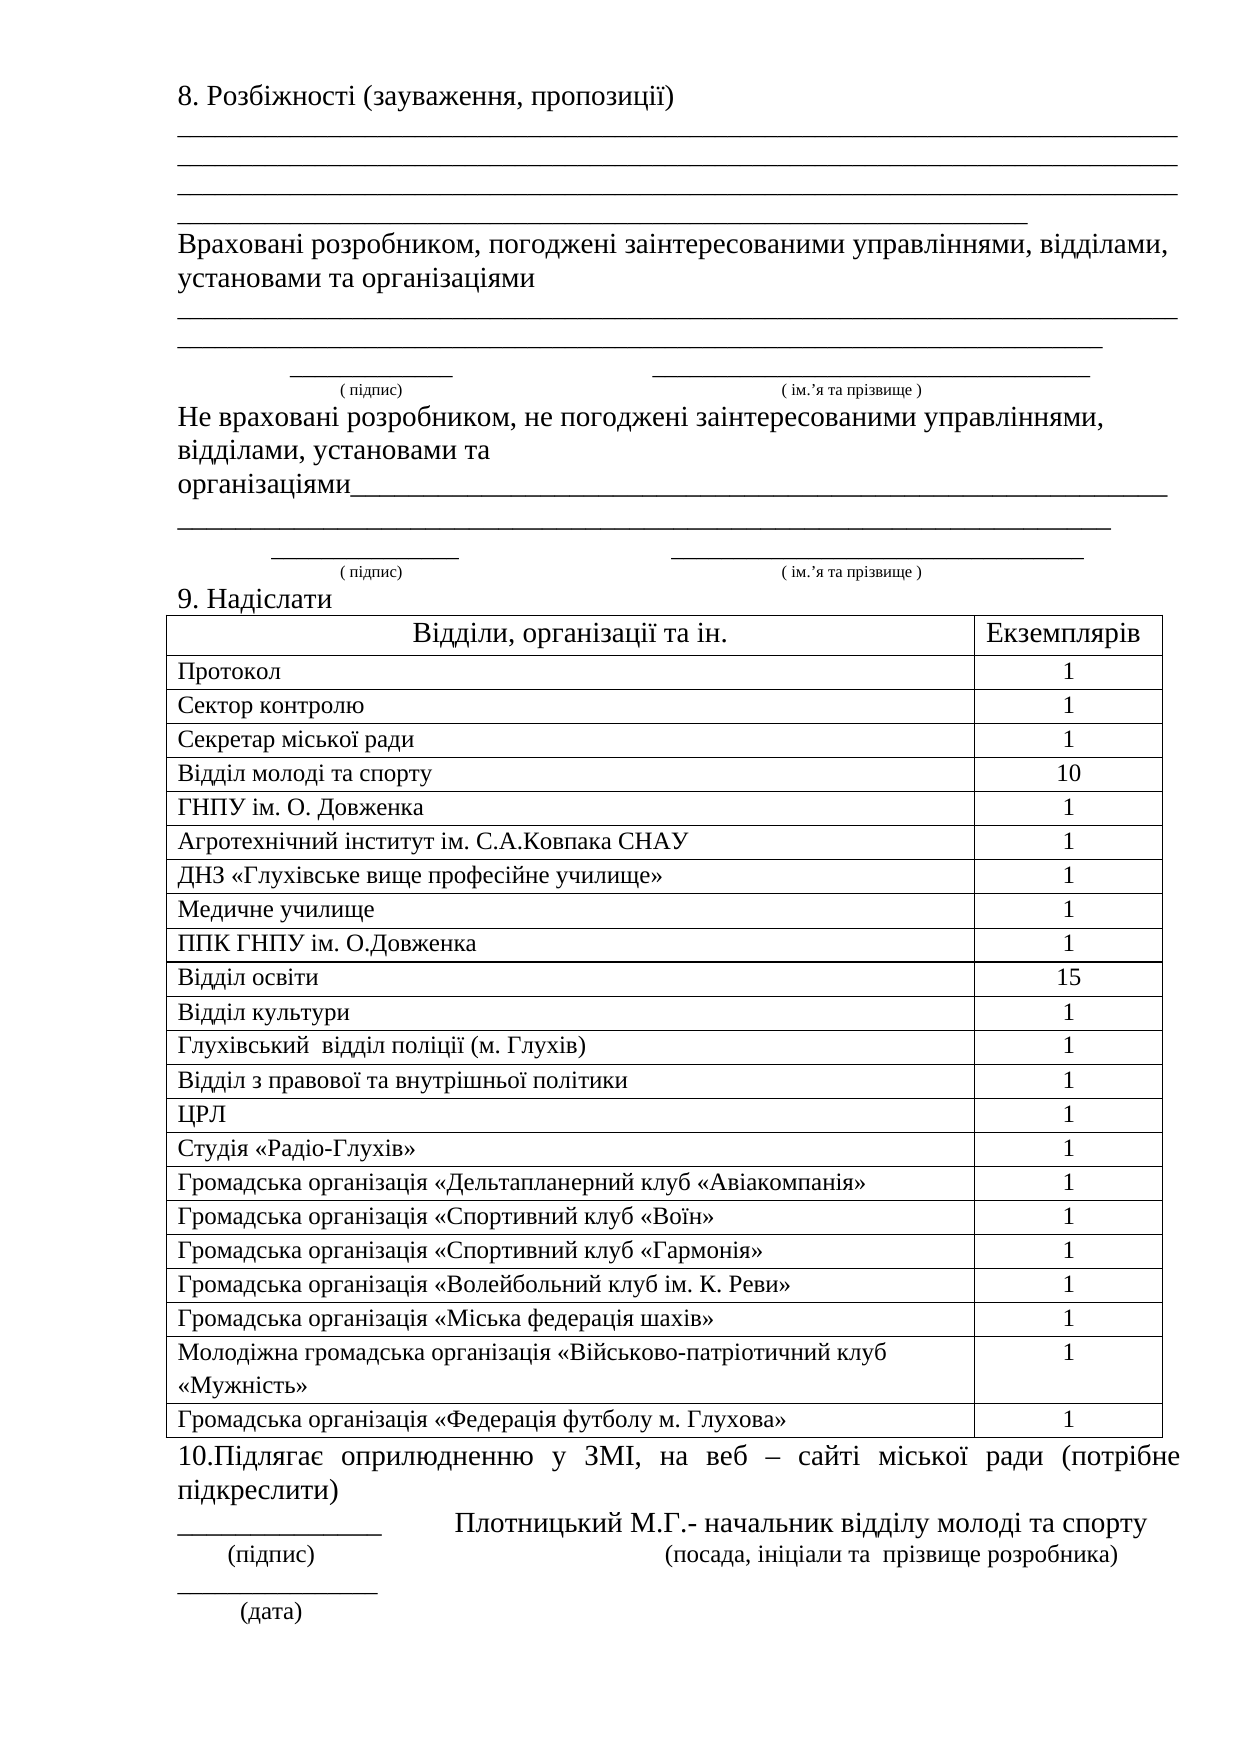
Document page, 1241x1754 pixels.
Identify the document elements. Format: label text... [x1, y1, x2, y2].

table_cell 1 [975, 1201, 1162, 1234]
table_cell 1 [975, 1099, 1162, 1132]
table_cell Громадська організація «Волейбольний клуб ім. К. Реви» [167, 1269, 974, 1302]
table_cell 1 [975, 929, 1162, 961]
text Враховані розробником, погоджені заінтересованими управліннями, відділами, установами та організаціями __________________________________________________________________________________________________________________________________________________________ [177, 226, 1181, 351]
table_cell Секретар міської ради [167, 724, 974, 757]
table_cell Відділ з правової та внутрішньої політики [167, 1065, 974, 1098]
table_cell 1 [975, 724, 1162, 757]
text Не враховані розробником, не погоджені заінтересованими управліннями, відділами, установами та організаціями________________________________________________________________________________________________________________________ [177, 399, 1181, 533]
table_cell Громадська організація «Спортивний клуб «Воїн» [167, 1201, 974, 1234]
table_cell Громадська організація «Міська федерація шахів» [167, 1303, 974, 1336]
text ( підпис) ( ім.’я та прізвище ) [177, 380, 1181, 399]
table_cell Сектор контролю [167, 690, 974, 723]
table_cell Молодіжна громадська організація «Військово-патріотичний клуб «Мужність» [167, 1337, 974, 1403]
table_cell ГНПУ ім. О. Довженка [167, 792, 974, 825]
table_cell 1 [975, 1235, 1162, 1268]
table_cell 1 [975, 1167, 1162, 1200]
table_cell 1 [975, 792, 1162, 825]
table_cell Агротехнічний інститут ім. С.А.Ковпака СНАУ [167, 826, 974, 859]
table_cell 10 [975, 758, 1162, 791]
text 9. Надіслати [177, 581, 1181, 614]
table_cell 1 [975, 1065, 1162, 1098]
table_cell Громадська організація «Федерація футболу м. Глухова» [167, 1404, 974, 1437]
table_cell Відділ культури [167, 997, 974, 1029]
table_cell Протокол [167, 656, 974, 689]
table_header Екземплярів [975, 616, 1162, 655]
text _______________ _________________________________ [177, 533, 1181, 562]
table_cell 15 [975, 963, 1162, 996]
table_cell 1 [975, 1269, 1162, 1302]
table_cell 1 [975, 1133, 1162, 1166]
table_cell 1 [975, 826, 1162, 859]
table_cell Громадська організація «Дельтапланерний клуб «Авіакомпанія» [167, 1167, 974, 1200]
text _____________ ___________________________________ [177, 351, 1181, 380]
table_cell 1 [975, 894, 1162, 927]
text ________________ [177, 1568, 1181, 1596]
table_header Відділи, організації та ін. [167, 616, 974, 655]
table_cell ЦРЛ [167, 1099, 974, 1132]
text ( підпис) ( ім.’я та прізвище ) [177, 562, 1181, 581]
table_cell 1 [975, 1404, 1162, 1437]
table_cell Медичне училище [167, 894, 974, 927]
table_cell Глухівський відділ поліції (м. Глухів) [167, 1031, 974, 1064]
text ____________________________________________________________________________________________________________________________________________________________________________________________________________________________________________________________________________________________________________________ [177, 111, 1181, 226]
text (дата) [177, 1596, 1181, 1625]
table_cell Громадська організація «Спортивний клуб «Гармонія» [167, 1235, 974, 1268]
text 8. Розбіжності (зауваження, пропозиції) [177, 78, 1181, 111]
table_cell 1 [975, 860, 1162, 893]
table_cell 1 [975, 1337, 1162, 1403]
text 10.Підлягає оприлюдненню у ЗМІ, на веб – сайті міської ради (потрібне підкреслити) [177, 1438, 1181, 1505]
text ______________ Плотницький М.Г.- начальник відділу молоді та спорту [177, 1505, 1181, 1539]
table_cell ППК ГНПУ ім. О.Довженка [167, 929, 974, 961]
table_cell Відділ молоді та спорту [167, 758, 974, 791]
text (підпис) (посада, ініціали та прізвище розробника) [177, 1539, 1181, 1568]
table_cell 1 [975, 997, 1162, 1029]
table_cell 1 [975, 1303, 1162, 1336]
table_cell ДНЗ «Глухівське вище професійне училище» [167, 860, 974, 893]
table_cell 1 [975, 1031, 1162, 1064]
table_cell 1 [975, 690, 1162, 723]
table_cell 1 [975, 656, 1162, 689]
table_cell Відділ освіти [167, 963, 974, 996]
table_cell Студія «Радіо-Глухів» [167, 1133, 974, 1166]
